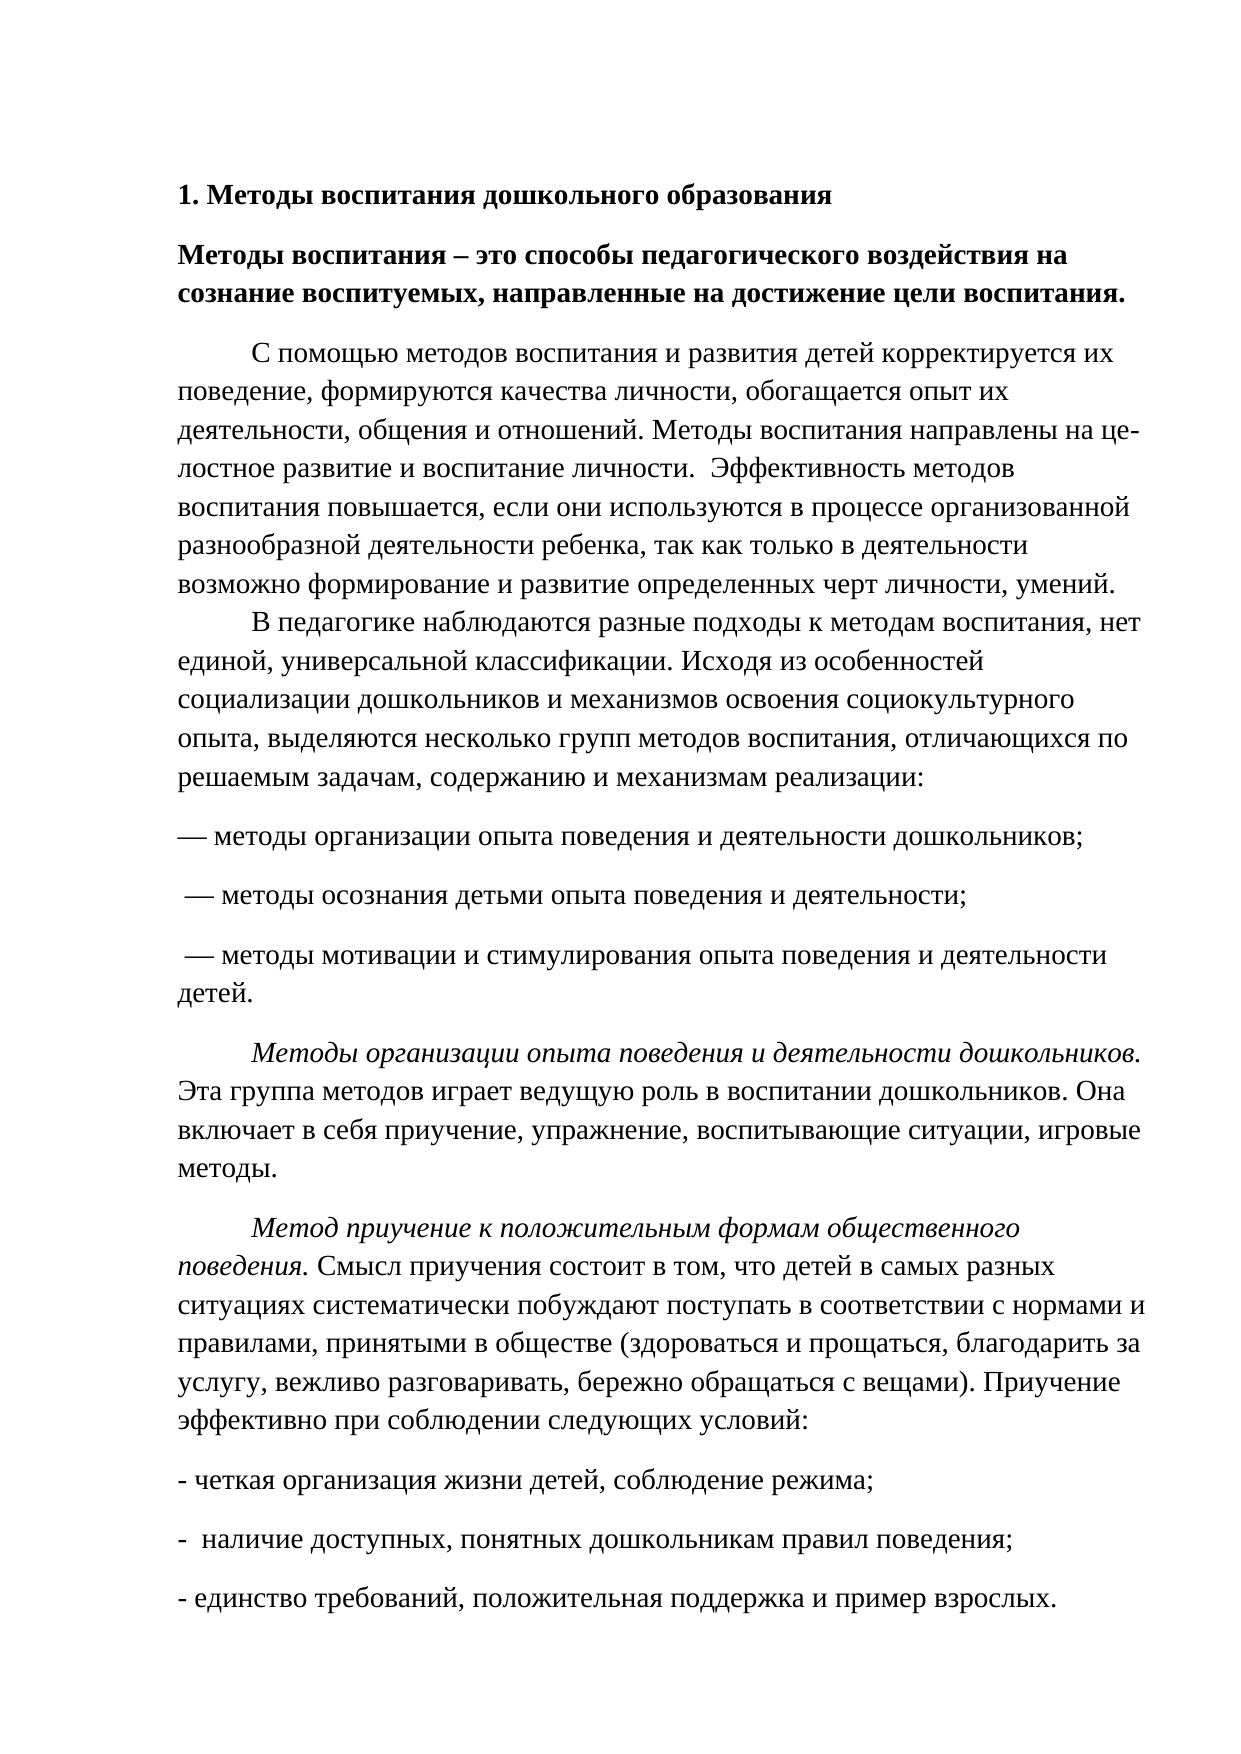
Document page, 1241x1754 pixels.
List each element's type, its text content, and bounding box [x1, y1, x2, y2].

text - наличие доступных, понятных дошкольникам правил поведения; [177, 1521, 1152, 1555]
text - четкая организация жизни детей, соблюдение режима; [177, 1462, 1152, 1495]
text — методы осознания детьми опыта поведения и деятельности; [177, 877, 1152, 911]
text — методы мотивации и стимулирования опыта поведения и деятельности детей. [177, 937, 1152, 1009]
text Методы организации опыта поведения и деятельности дошкольников. Эта группа методов играет ведущую роль в воспитании дошкольников. Она включает в себя приучение, упражнение, воспитывающие ситуации, игровые методы. [177, 1035, 1152, 1184]
text 1. Методы воспитания дошкольного образования [177, 177, 1152, 211]
text Метод приучение к положительным формам общественного поведения. Смысл приучения состоит в том, что детей в самых разных ситуациях систематически побуждают поступать в соответствии с нормами и правилами, принятыми в обществе (здороваться и прощаться, благодарить за услугу, вежливо разговаривать, бережно обращаться с вещами). Приучение эффективно при соблюдении следующих условий: [177, 1210, 1152, 1436]
text С помощью методов воспитания и развития детей корректируется их поведение, формируются качества личности, обогащается опыт их деятельности, общения и отношений. Методы воспитания направлены на целостное развитие и воспитание личности. Эффективность методов воспитания повышается, если они используются в процессе организованной разнообразной деятельности ребенка, так как только в деятельности возможно формирование и развитие определенных черт личности, умений. В педагогике наблюдаются разные подходы к методам воспитания, нет единой, универсальной классификации. Исходя из особенностей социализации дошкольников и механизмов освоения социокультурного опыта, выделяются несколько групп методов воспитания, отличающихся по решаемым задачам, содержанию и механизмам реализации: [177, 335, 1152, 792]
text — методы организации опыта поведения и деятельности дошкольников; [177, 818, 1152, 852]
text Методы воспитания – это способы педагогического воздействия на сознание воспитуемых, направленные на достижение цели воспитания. [177, 237, 1152, 309]
text - единство требований, положительная поддержка и пример взрослых. [177, 1581, 1152, 1614]
